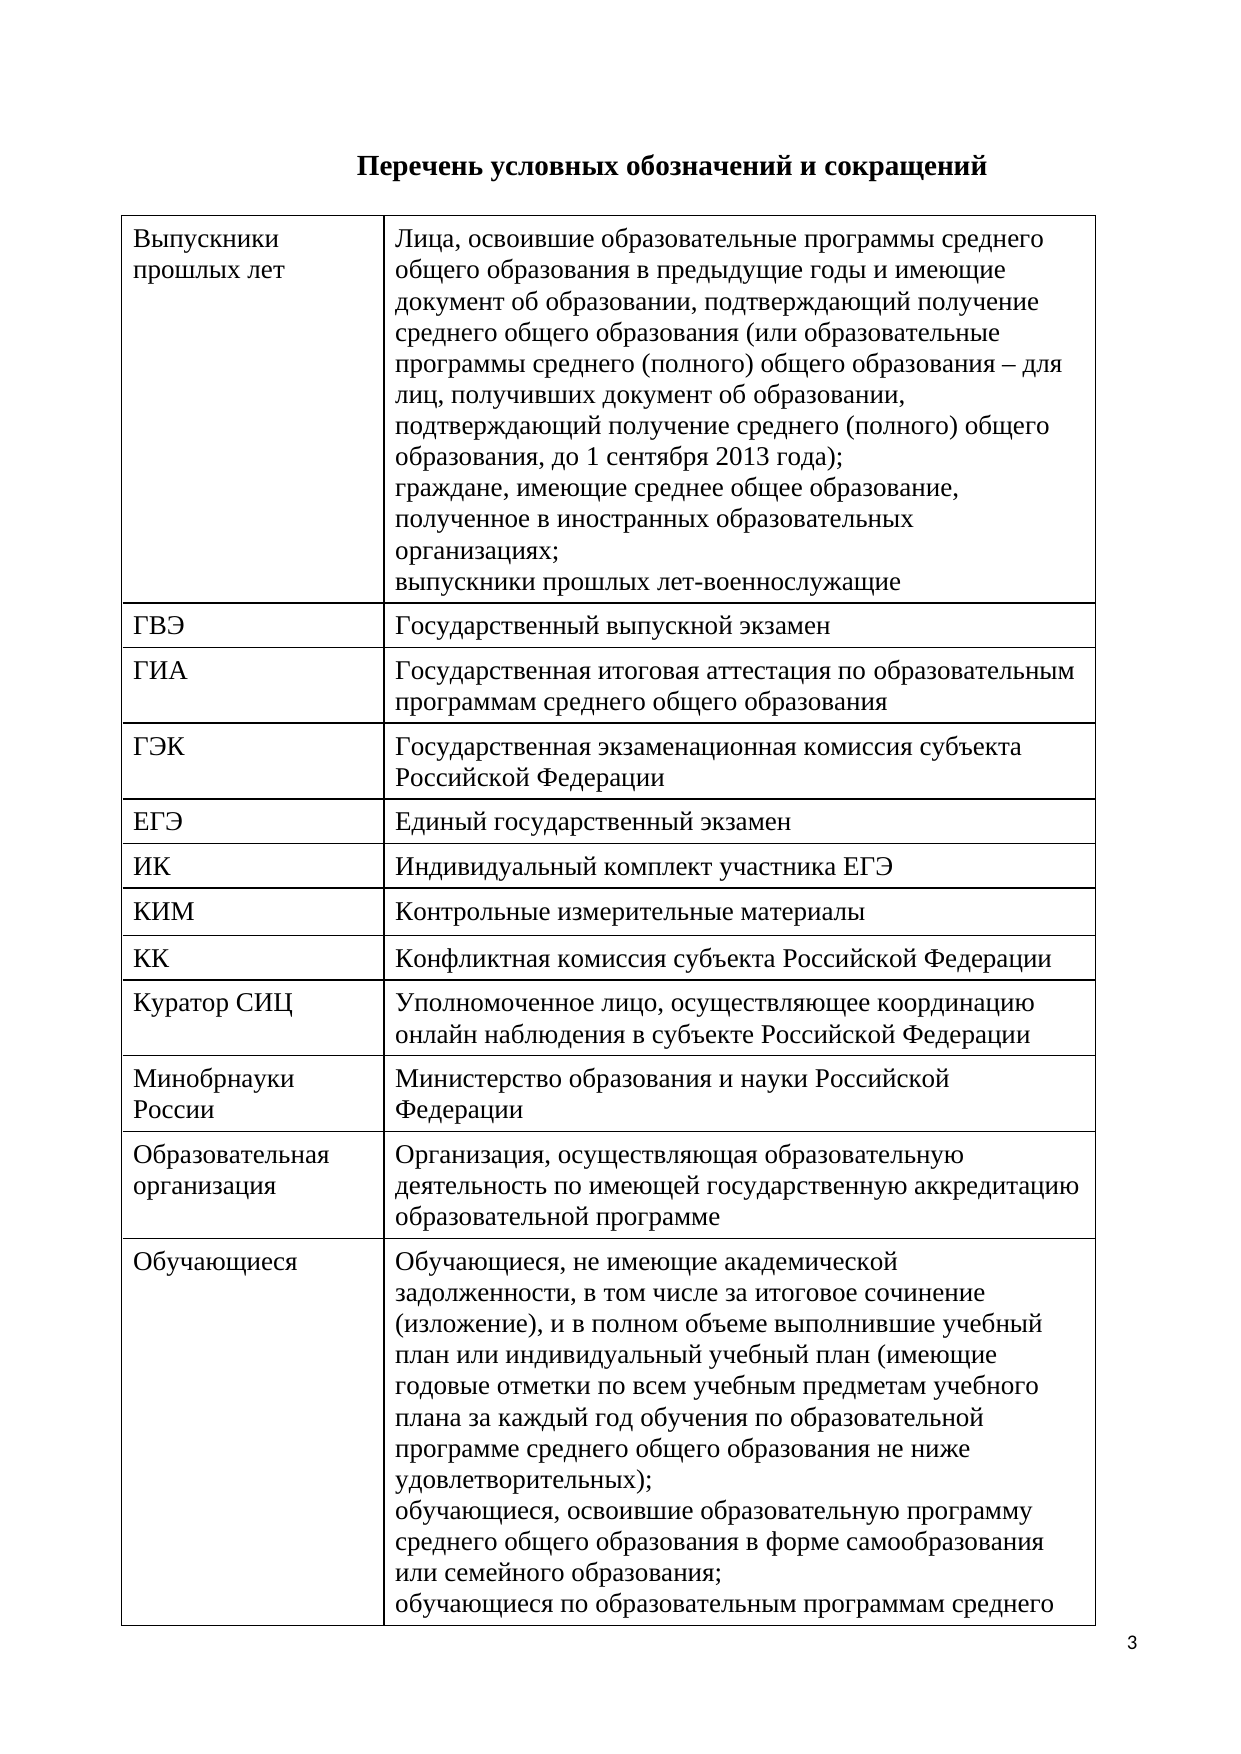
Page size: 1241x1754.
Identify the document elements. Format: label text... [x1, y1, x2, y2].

text Перечень условных обозначений и сокращений [133, 148, 1137, 181]
table_header Лица, освоившие образовательные программы среднего общего образования в предыдущие годы и имеющие документ об образовании, подтверждающий получение среднего общего образования (или образовательные программы среднего (полного) общего образования – для лиц, получивших документ об образовании, подтверждающий получение среднего (полного) общего образования, до 1 сентября 2013 года); граждане, имеющие среднее общее образование, полученное в иностранных образовательных организациях; выпускники прошлых лет-военнослужащие [385, 216, 1095, 602]
table_cell Образовательная организация [122, 1132, 383, 1237]
table_cell Конфликтная комиссия субъекта Российской Федерации [385, 936, 1095, 979]
table_cell ЕГЭ [122, 799, 383, 843]
table_cell Государственный выпускной экзамен [385, 604, 1095, 647]
table_cell КИМ [122, 888, 383, 934]
table_cell Государственная экзаменационная комиссия субъекта Российской Федерации [385, 724, 1095, 798]
table_cell Контрольные измерительные материалы [385, 889, 1095, 934]
table_cell ГИА [122, 648, 383, 722]
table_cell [385, 1239, 1095, 1624]
table_cell Уполномоченное лицо, осуществляющее координацию онлайн наблюдения в субъекте Российской Федерации [385, 981, 1095, 1055]
table_cell КК [122, 936, 383, 979]
table_cell Единый государственный экзамен [385, 800, 1095, 843]
table_header Выпускники прошлых лет [122, 216, 383, 602]
table_cell ГВЭ [122, 603, 383, 647]
table_cell Минобрнауки России [122, 1056, 383, 1131]
table_cell ГЭК [122, 723, 383, 798]
table_cell ИК [122, 844, 383, 887]
table_cell Обучающиеся [122, 1239, 383, 1624]
table_cell Министерство образования и науки Российской Федерации [385, 1056, 1095, 1131]
table_cell Индивидуальный комплект участника ЕГЭ [385, 844, 1095, 887]
table_cell Государственная итоговая аттестация по образовательным программам среднего общего образования [385, 648, 1095, 722]
table_cell Организация, осуществляющая образовательную деятельность по имеющей государственную аккредитацию образовательной программе [385, 1132, 1095, 1237]
table_cell Куратор СИЦ [122, 980, 383, 1055]
